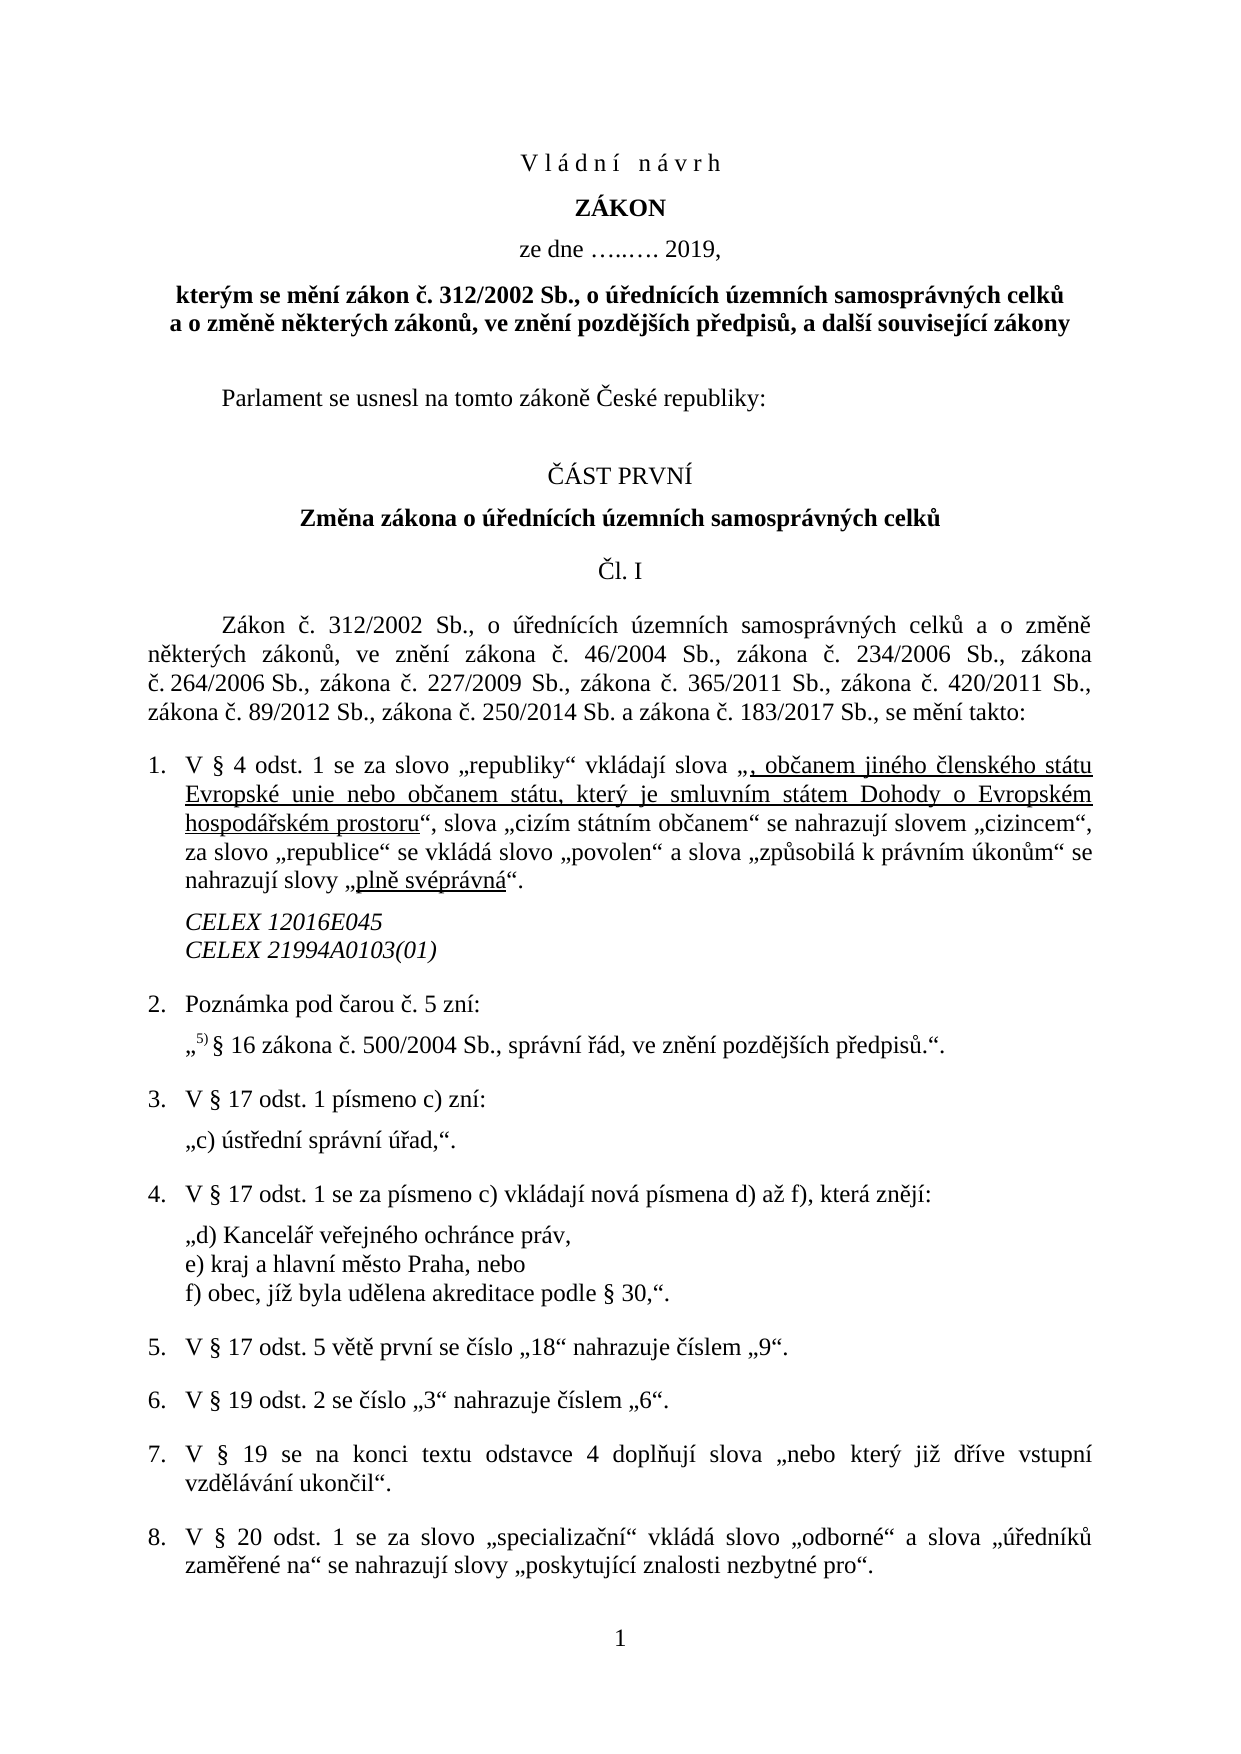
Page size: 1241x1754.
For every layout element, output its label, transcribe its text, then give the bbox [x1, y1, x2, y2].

text Parlament se usnesl na tomto zákoně České republiky: [148, 383, 1093, 411]
list V § 17 odst. 1 písmeno c) zní: [148, 1084, 1093, 1113]
list V § 17 odst. 1 se za písmeno c) vkládají nová písmena d) až f), která znějí: [148, 1179, 1093, 1208]
list CELEX 12016E045 [185, 907, 1093, 935]
text ze dne …..…. 2019, [148, 234, 1093, 263]
list V § 17 odst. 5 větě první se číslo „18“ nahrazuje číslem „9“. [148, 1332, 1093, 1360]
list V § 19 odst. 2 se číslo „3“ nahrazuje číslem „6“. [148, 1385, 1093, 1414]
text ČÁST PRVNÍ [148, 461, 1093, 490]
text kterým se mění zákon č. 312/2002 Sb., o úřednících územních samosprávných celků [148, 280, 1093, 308]
list e) kraj a hlavní město Praha, nebo [185, 1249, 1093, 1278]
list Poznámka pod čarou č. 5 zní: [148, 989, 1093, 1018]
list „c) ústřední správní úřad,“. [185, 1125, 1093, 1154]
list V § 4 odst. 1 se za slovo „republiky“ vkládají slova „, občanem jiného členského státu Evropské unie nebo občanem státu, který je smluvním státem Dohody o Evropském hospodářském prostoru“, slova „cizím státním občanem“ se nahrazují slovem „cizincem“, za slovo „republice“ se vkládá slovo „povolen“ a slova „způsobilá k právním úkonům“ se nahrazují slovy „plně svéprávná“. [148, 750, 1093, 894]
text ZÁKON [148, 193, 1093, 222]
list „5) § 16 zákona č. 500/2004 Sb., správní řád, ve znění pozdějších předpisů.“. [185, 1030, 1093, 1059]
list V § 20 odst. 1 se za slovo „specializační“ vkládá slovo „odborné“ a slova „úředníků zaměřené na“ se nahrazují slovy „poskytující znalosti nezbytné pro“. [148, 1522, 1093, 1579]
text a o změně některých zákonů, ve znění pozdějších předpisů, a další související zákony [148, 308, 1093, 337]
list f) obec, jíž byla udělena akreditace podle § 30,“. [185, 1278, 1093, 1307]
list V § 19 se na konci textu odstavce 4 doplňují slova „nebo který již dříve vstupní vzdělávání ukončil“. [148, 1439, 1093, 1497]
text V l á d n í n á v r h [148, 148, 1093, 176]
text Zákon č. 312/2002 Sb., o úřednících územních samosprávných celků a o změně některých zákonů, ve znění zákona č. 46/2004 Sb., zákona č. 234/2006 Sb., zákona č. 264/2006 Sb., zákona č. 227/2009 Sb., zákona č. 365/2011 Sb., zákona č. 420/2011 Sb., zákona č. 89/2012 Sb., zákona č. 250/2014 Sb. a zákona č. 183/2017 Sb., se mění takto: [148, 610, 1093, 725]
list CELEX 21994A0103(01) [185, 935, 1093, 964]
text Čl. I [148, 556, 1093, 585]
list „d) Kancelář veřejného ochránce práv, [185, 1220, 1093, 1249]
text Změna zákona o úřednících územních samosprávných celků [148, 503, 1093, 531]
